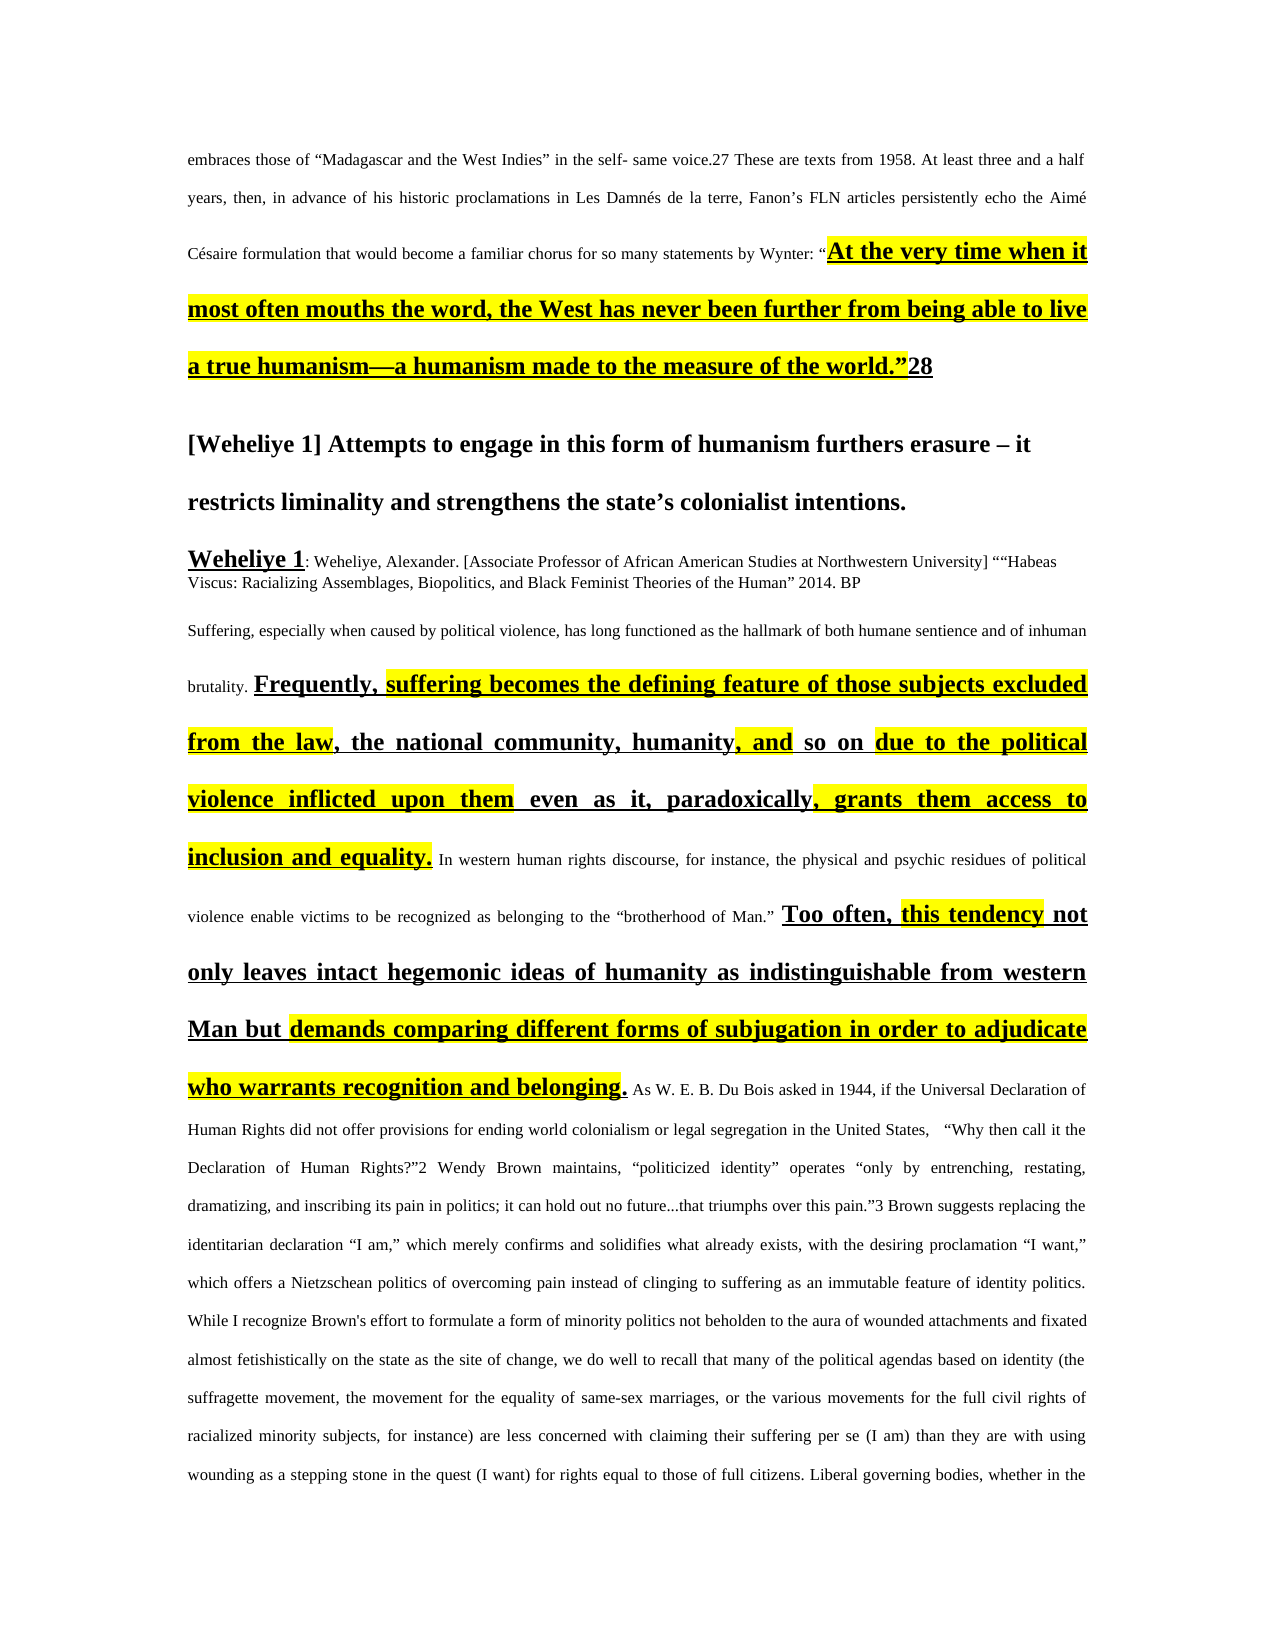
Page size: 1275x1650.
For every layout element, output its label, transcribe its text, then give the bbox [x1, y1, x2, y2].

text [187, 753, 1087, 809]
subtitle [Weheliye 1] Attempts to engage in this form of humanism furthers erasure – it restricts liminality and strengthens the state’s colonialist intentions. [187, 429, 1087, 516]
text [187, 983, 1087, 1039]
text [187, 150, 1087, 319]
text Weheliye 1: Weheliye, Alexander. [Associate Professor of African American Studies at Northwestern University] ““Habeas Viscus: Racializing Assemblages, Biopolitics, and Black Feminist Theories of the Human” 2014. BP [187, 544, 1087, 592]
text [187, 1040, 1087, 1484]
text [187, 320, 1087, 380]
